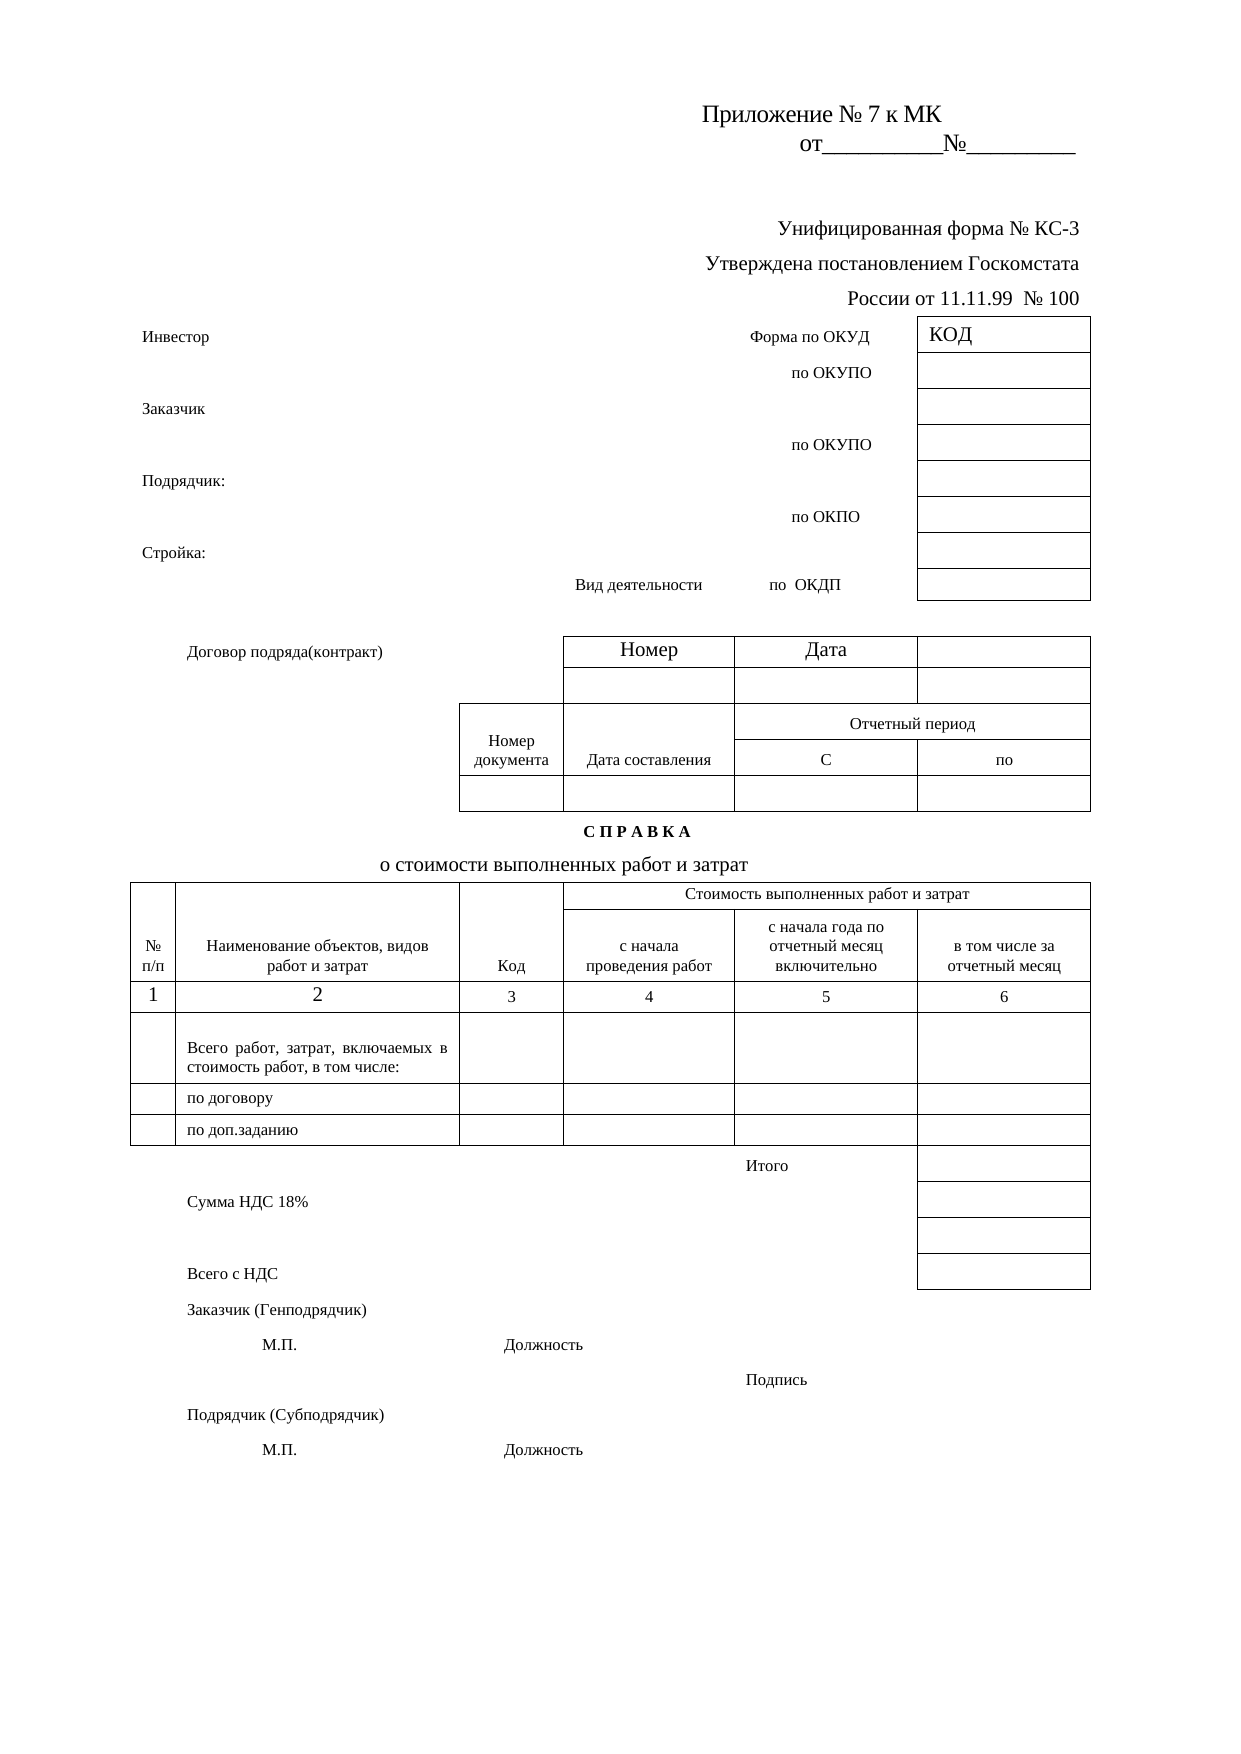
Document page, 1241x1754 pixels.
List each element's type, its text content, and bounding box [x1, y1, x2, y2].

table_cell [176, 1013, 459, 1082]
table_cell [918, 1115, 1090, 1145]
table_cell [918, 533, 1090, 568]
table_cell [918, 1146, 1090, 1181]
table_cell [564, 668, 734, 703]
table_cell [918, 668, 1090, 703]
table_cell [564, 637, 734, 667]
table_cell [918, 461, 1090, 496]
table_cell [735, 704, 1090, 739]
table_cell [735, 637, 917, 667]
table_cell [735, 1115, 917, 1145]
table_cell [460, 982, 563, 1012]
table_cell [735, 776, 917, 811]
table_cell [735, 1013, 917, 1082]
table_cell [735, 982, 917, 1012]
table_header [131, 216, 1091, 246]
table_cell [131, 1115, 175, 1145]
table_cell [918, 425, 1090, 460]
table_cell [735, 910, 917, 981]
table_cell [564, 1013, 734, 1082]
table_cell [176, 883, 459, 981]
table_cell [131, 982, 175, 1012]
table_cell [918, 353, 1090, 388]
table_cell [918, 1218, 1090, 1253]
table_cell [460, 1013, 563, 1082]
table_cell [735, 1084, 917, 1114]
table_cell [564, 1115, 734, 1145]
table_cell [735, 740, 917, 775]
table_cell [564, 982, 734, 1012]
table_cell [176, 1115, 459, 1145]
text от__________№_________ [75, 128, 1184, 157]
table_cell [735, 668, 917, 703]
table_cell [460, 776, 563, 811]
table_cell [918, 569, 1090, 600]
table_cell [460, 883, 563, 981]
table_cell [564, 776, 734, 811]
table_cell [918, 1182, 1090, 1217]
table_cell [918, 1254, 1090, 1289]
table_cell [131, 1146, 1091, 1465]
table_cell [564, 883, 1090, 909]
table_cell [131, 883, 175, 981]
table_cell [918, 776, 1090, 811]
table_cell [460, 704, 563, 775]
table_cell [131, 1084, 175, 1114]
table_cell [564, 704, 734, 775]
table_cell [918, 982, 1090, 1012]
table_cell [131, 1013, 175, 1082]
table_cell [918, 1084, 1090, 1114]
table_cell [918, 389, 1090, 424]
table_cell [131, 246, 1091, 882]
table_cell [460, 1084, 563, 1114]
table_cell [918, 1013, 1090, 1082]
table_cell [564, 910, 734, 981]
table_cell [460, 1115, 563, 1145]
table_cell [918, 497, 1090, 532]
text Приложение № 7 к МК [37, 99, 1184, 128]
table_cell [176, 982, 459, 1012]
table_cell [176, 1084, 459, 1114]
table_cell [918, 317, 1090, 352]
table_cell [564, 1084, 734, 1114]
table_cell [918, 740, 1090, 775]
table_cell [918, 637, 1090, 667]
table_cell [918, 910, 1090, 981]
